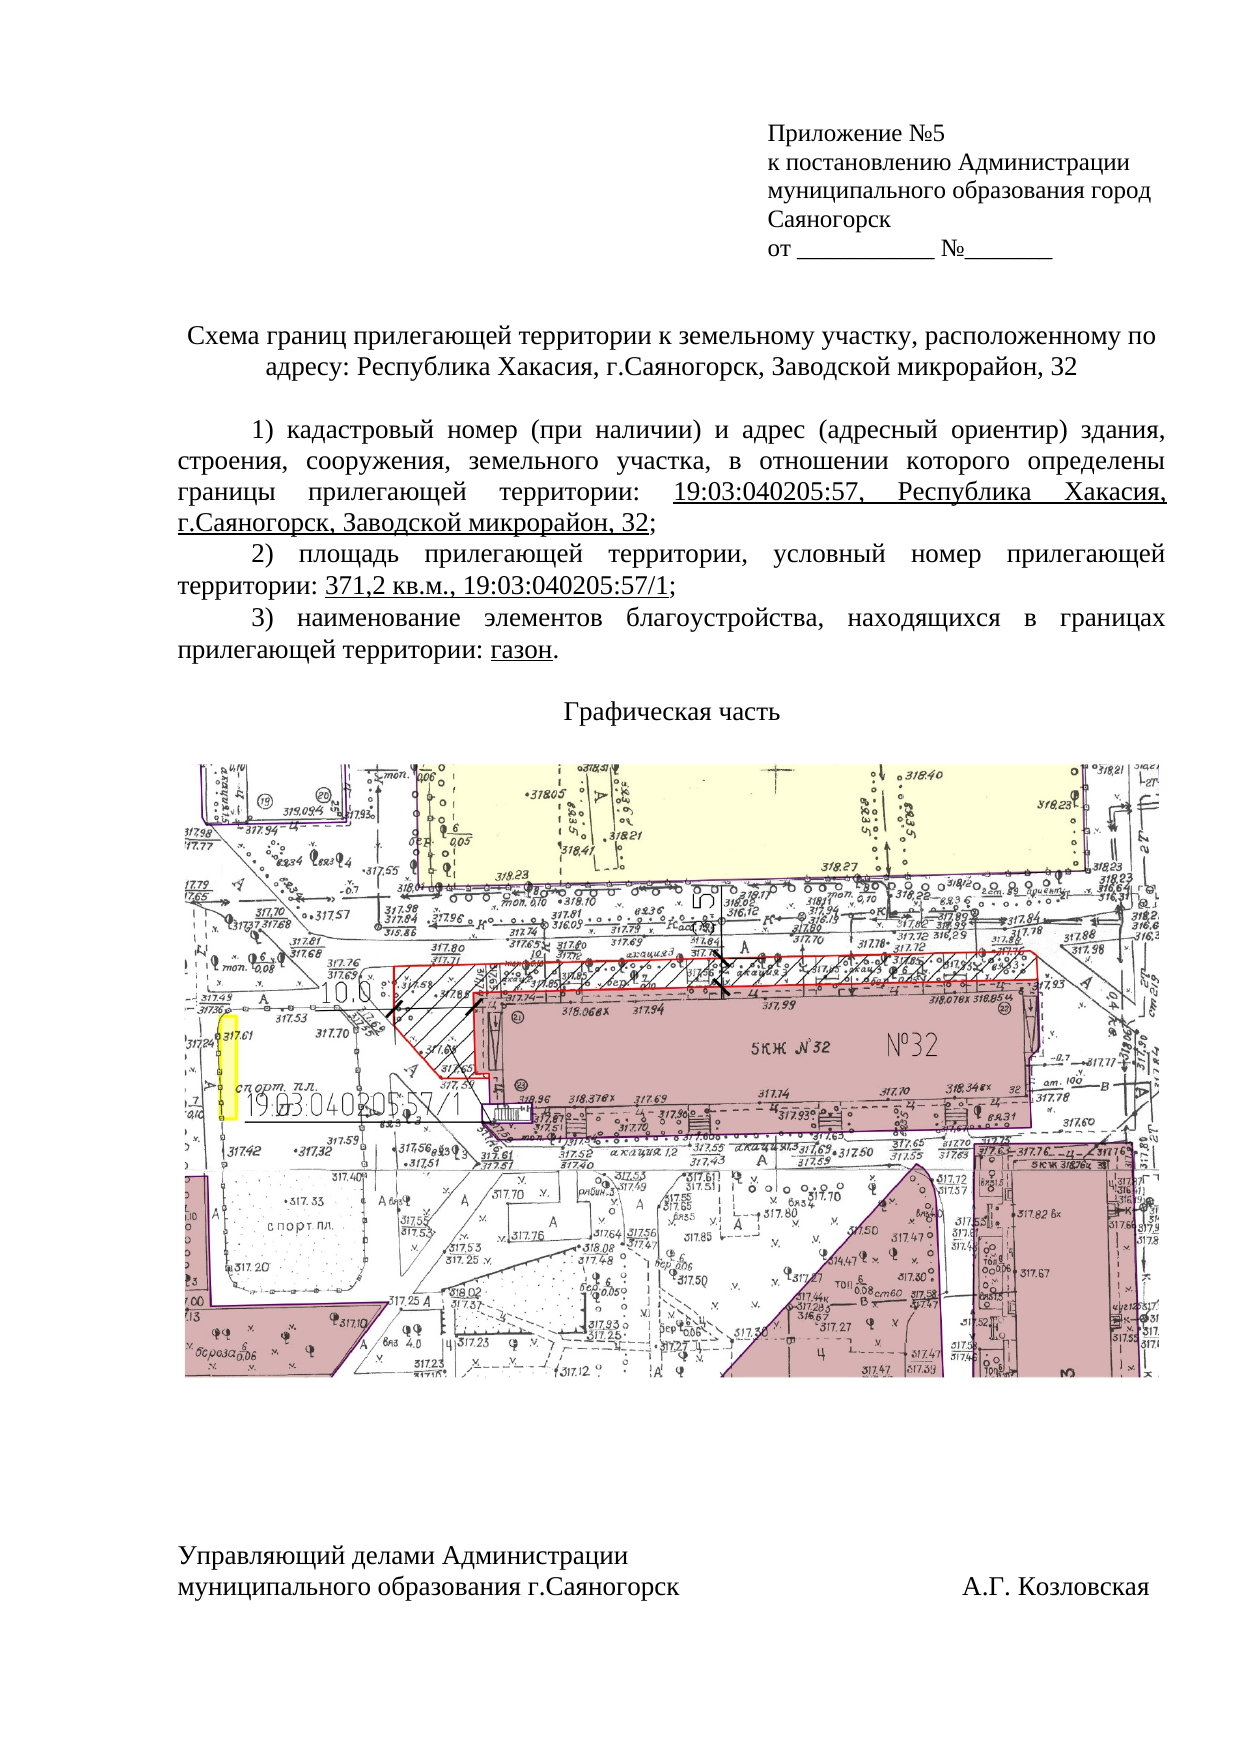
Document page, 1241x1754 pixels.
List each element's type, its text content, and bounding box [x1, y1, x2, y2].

text Графическая часть [177, 695, 1167, 726]
text 2) площадь прилегающей территории, условный номер прилегающей территории: 371,2 кв.м., 19:03:040205:57/1; [177, 537, 1167, 602]
picture [184, 726, 1159, 1415]
text Управляющий делами Администрации [177, 1539, 1152, 1570]
text Приложение №5 [693, 118, 1167, 147]
text от ___________ №_______ [693, 233, 1167, 262]
text 1) кадастровый номер (при наличии) и адрес (адресный ориентир) здания, строения, сооружения, земельного участка, в отношении которого определены границы прилегающей территории: 19:03:040205:57, Республика Хакасия, г.Саяногорск, Заводской микрорайон, 32; [177, 413, 1167, 537]
text Схема границ прилегающей территории к земельному участку, расположенному по адресу: Республика Хакасия, г.Саяногорск, Заводской микрорайон, 32 [177, 319, 1167, 382]
text к постановлению Администрации муниципального образования город Саяногорск [767, 147, 1167, 233]
text 3) наименование элементов благоустройства, находящихся в границах прилегающей территории: газон. [177, 602, 1167, 664]
text муниципального образования г.Саяногорск А.Г. Козловская [177, 1570, 1152, 1601]
